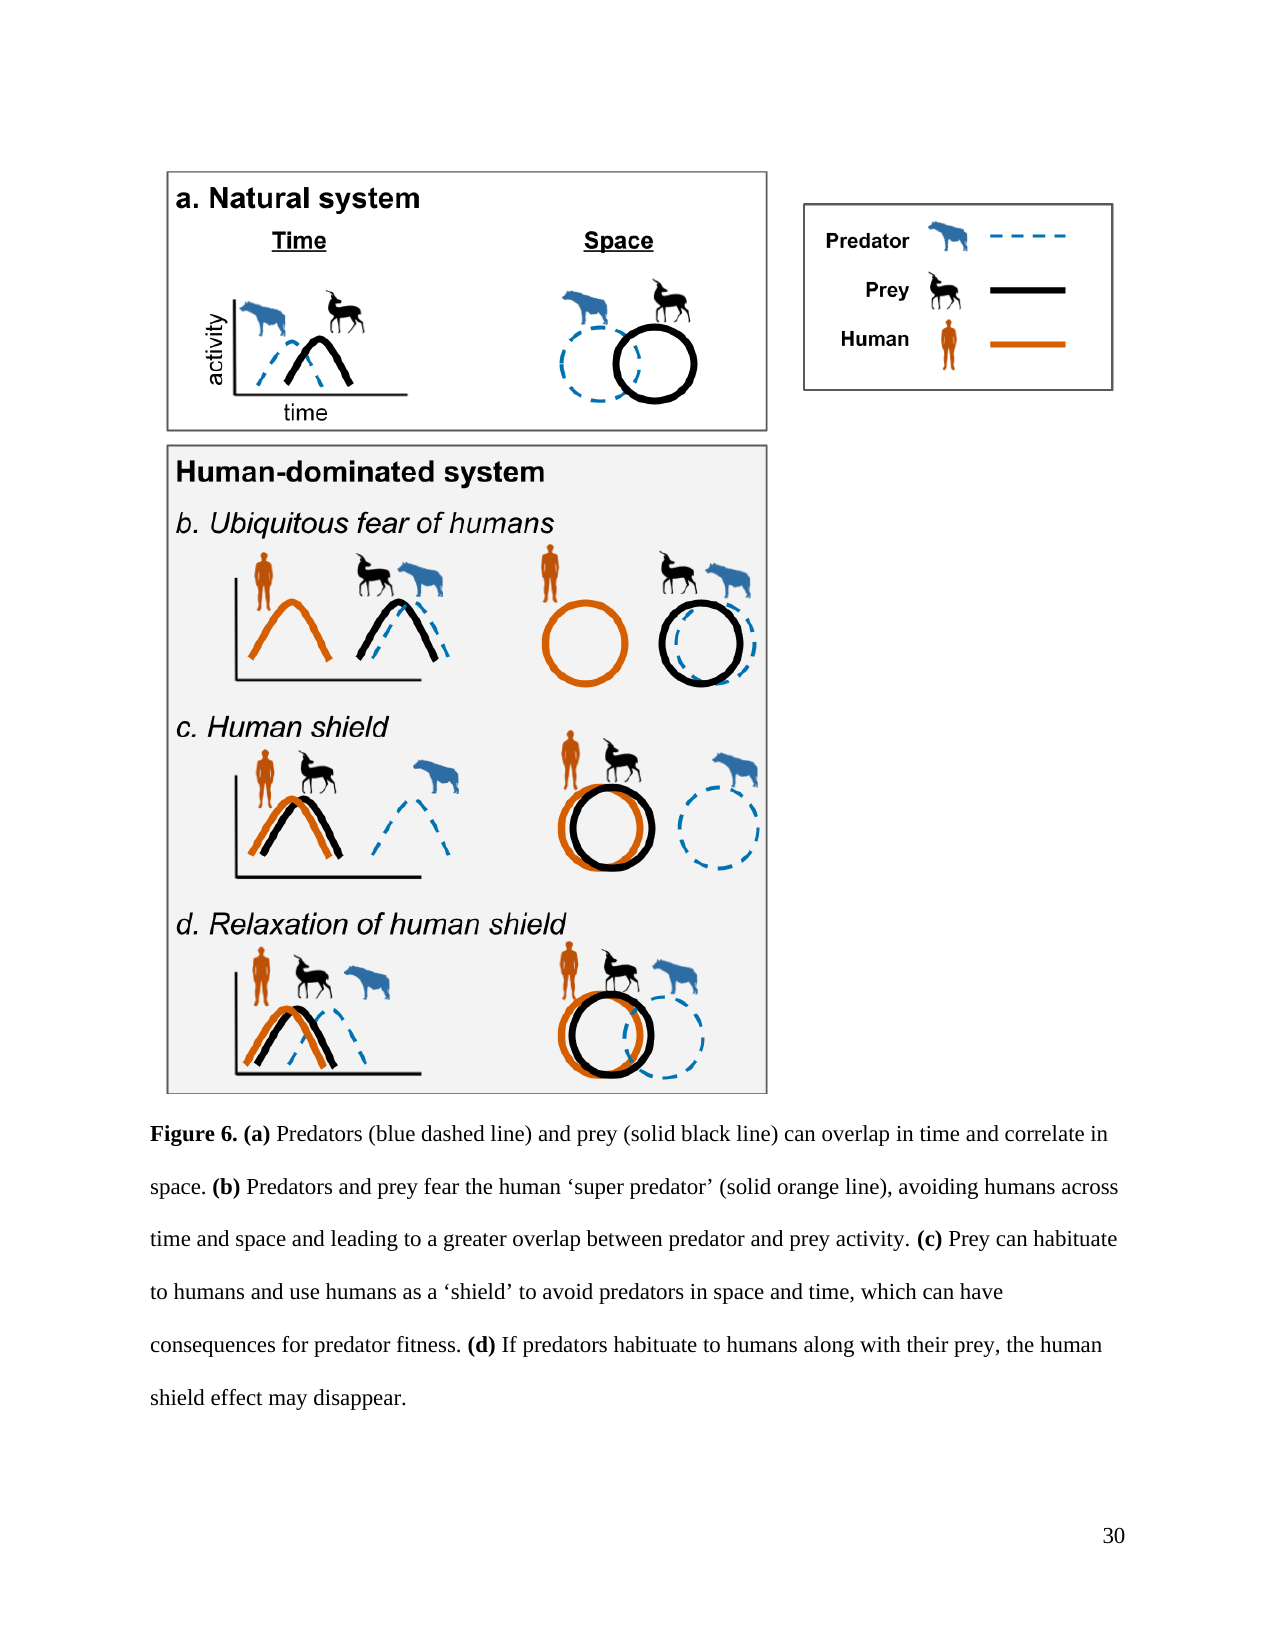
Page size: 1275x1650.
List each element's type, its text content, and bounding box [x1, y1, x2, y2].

table_header [150, 150, 796, 1120]
table_header [796, 150, 1121, 1120]
picture [796, 198, 1119, 393]
picture [150, 156, 790, 1094]
text Figure 6. (a) Predators (blue dashed line) and prey (solid black line) can overlap in time and correlate in space. (b) Predators and prey fear the human ‘super predator’ (solid orange line), avoiding humans across time and space and leading to a greater overlap between predator and prey activity. (c) Prey can habituate to humans and use humans as a ‘shield’ to avoid predators in space and time, which can have consequences for predator fitness. (d) If predators habituate to humans along with their prey, the human shield effect may disappear. [150, 1120, 1125, 1410]
